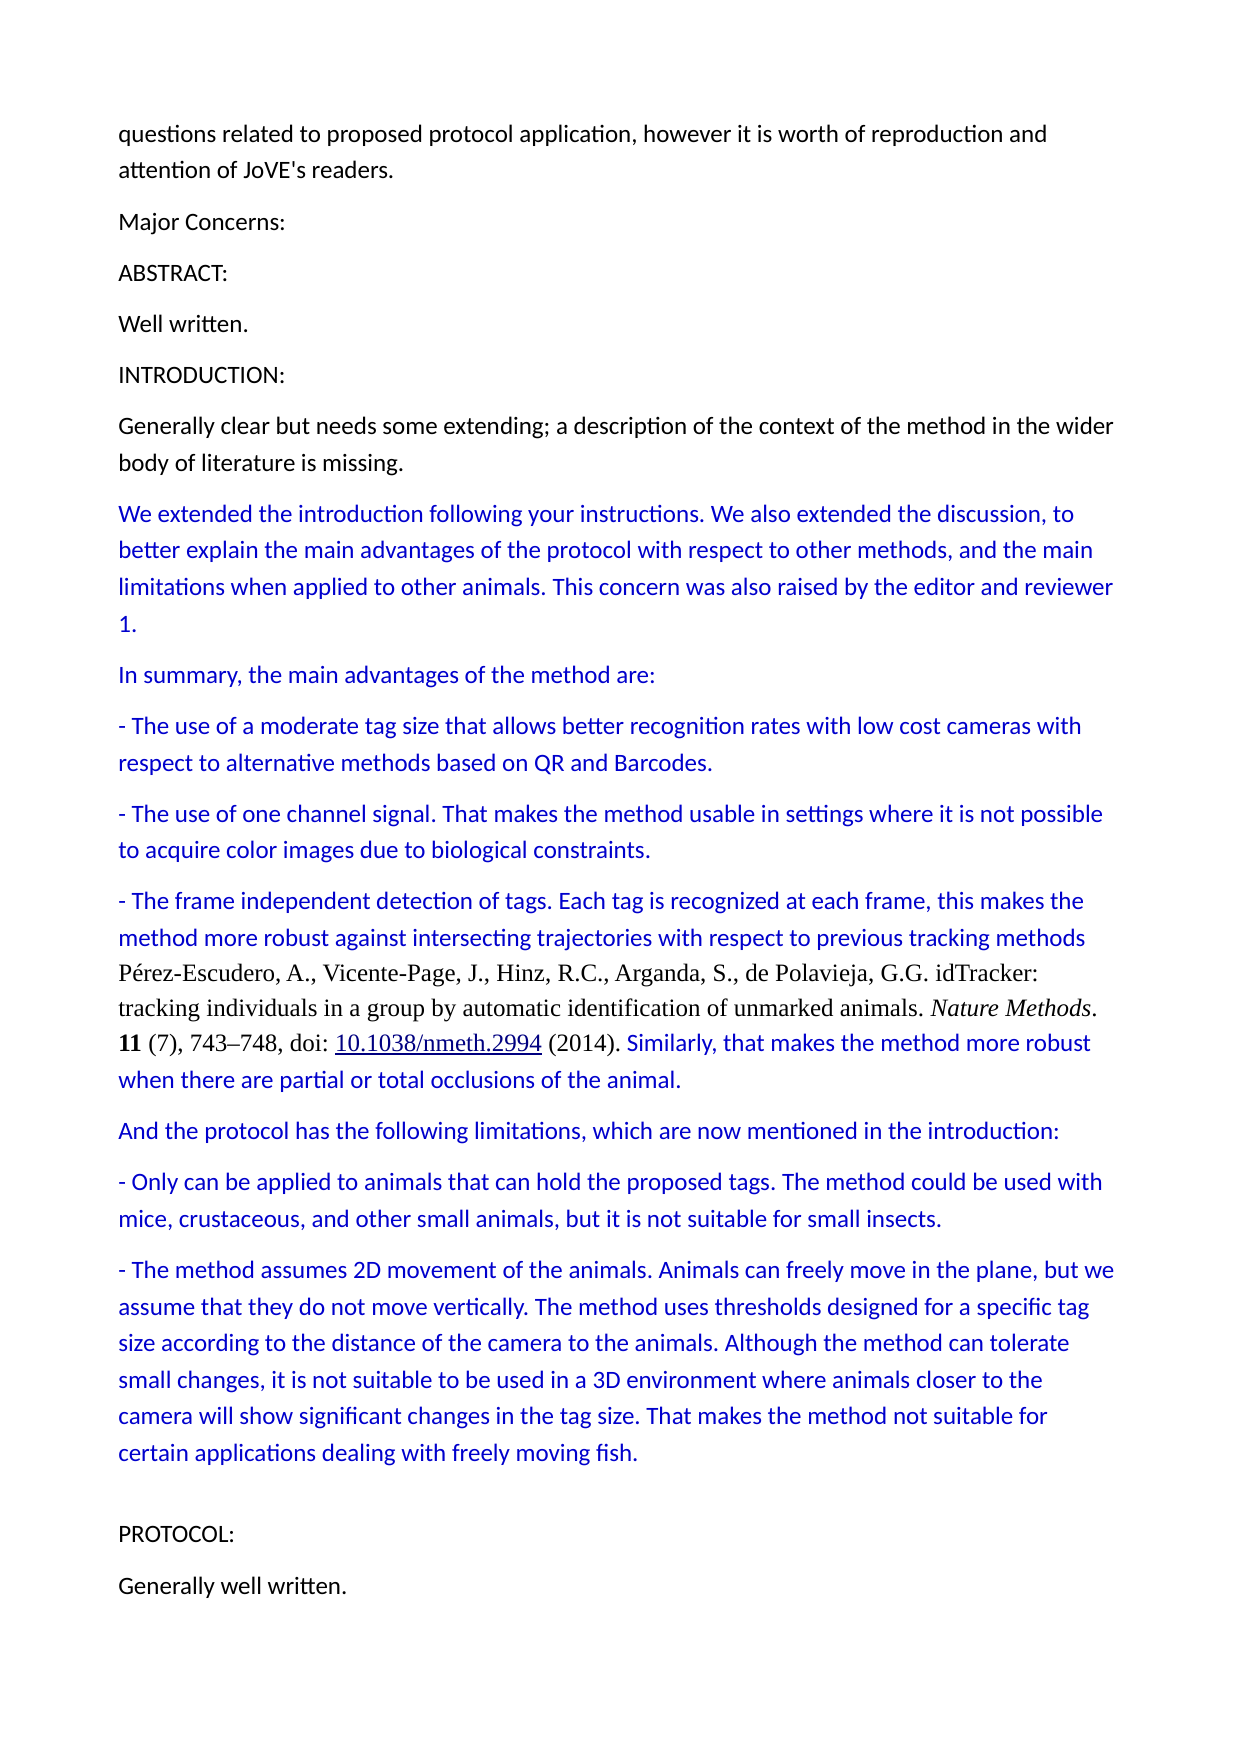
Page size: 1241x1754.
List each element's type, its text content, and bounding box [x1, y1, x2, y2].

text PROTOCOL: [118, 1519, 1122, 1549]
text In summary, the main advantages of the method are: [118, 659, 1122, 689]
text Major Concerns: [118, 206, 1122, 236]
text - The frame independent detection of tags. Each tag is recognized at each frame, this makes the method more robust against intersecting trajectories with respect to previous tracking methods Pérez-Escudero, A., Vicente-Page, J., Hinz, R.C., Arganda, S., de Polavieja, G.G. idTracker: tracking individuals in a group by automatic identification of unmarked animals. Nature Methods. 11 (7), 743–748, doi: 10.1038/nmeth.2994 (2014). Similarly, that makes the method more robust when there are partial or total occlusions of the animal. [118, 886, 1122, 1095]
text ABSTRACT: [118, 257, 1122, 287]
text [118, 118, 1122, 185]
text INTRODUCTION: [118, 359, 1122, 390]
text - Only can be applied to animals that can hold the proposed tags. The method could be used with mice, crustaceous, and other small animals, but it is not suitable for small insects. [118, 1166, 1122, 1233]
text Well written. [118, 308, 1122, 339]
text Generally well written. [118, 1570, 1122, 1600]
text Generally clear but needs some extending; a description of the context of the method in the wider body of literature is missing. [118, 410, 1122, 477]
text And the protocol has the following limitations, which are now mentioned in the introduction: [118, 1115, 1122, 1146]
text - The method assumes 2D movement of the animals. Animals can freely move in the plane, but we assume that they do not move vertically. The method uses thresholds designed for a specific tag size according to the distance of the camera to the animals. Although the method can tolerate small changes, it is not suitable to be used in a 3D environment where animals closer to the camera will show significant changes in the tag size. That makes the method not suitable for certain applications dealing with freely moving fish. [118, 1254, 1122, 1467]
text - The use of a moderate tag size that allows better recognition rates with low cost cameras with respect to alternative methods based on QR and Barcodes. [118, 710, 1122, 777]
text - The use of one channel signal. That makes the method usable in settings where it is not possible to acquire color images due to biological constraints. [118, 798, 1122, 865]
text We extended the introduction following your instructions. We also extended the discussion, to better explain the main advantages of the protocol with respect to other methods, and the main limitations when applied to other animals. This concern was also raised by the editor and reviewer 1. [118, 498, 1122, 638]
